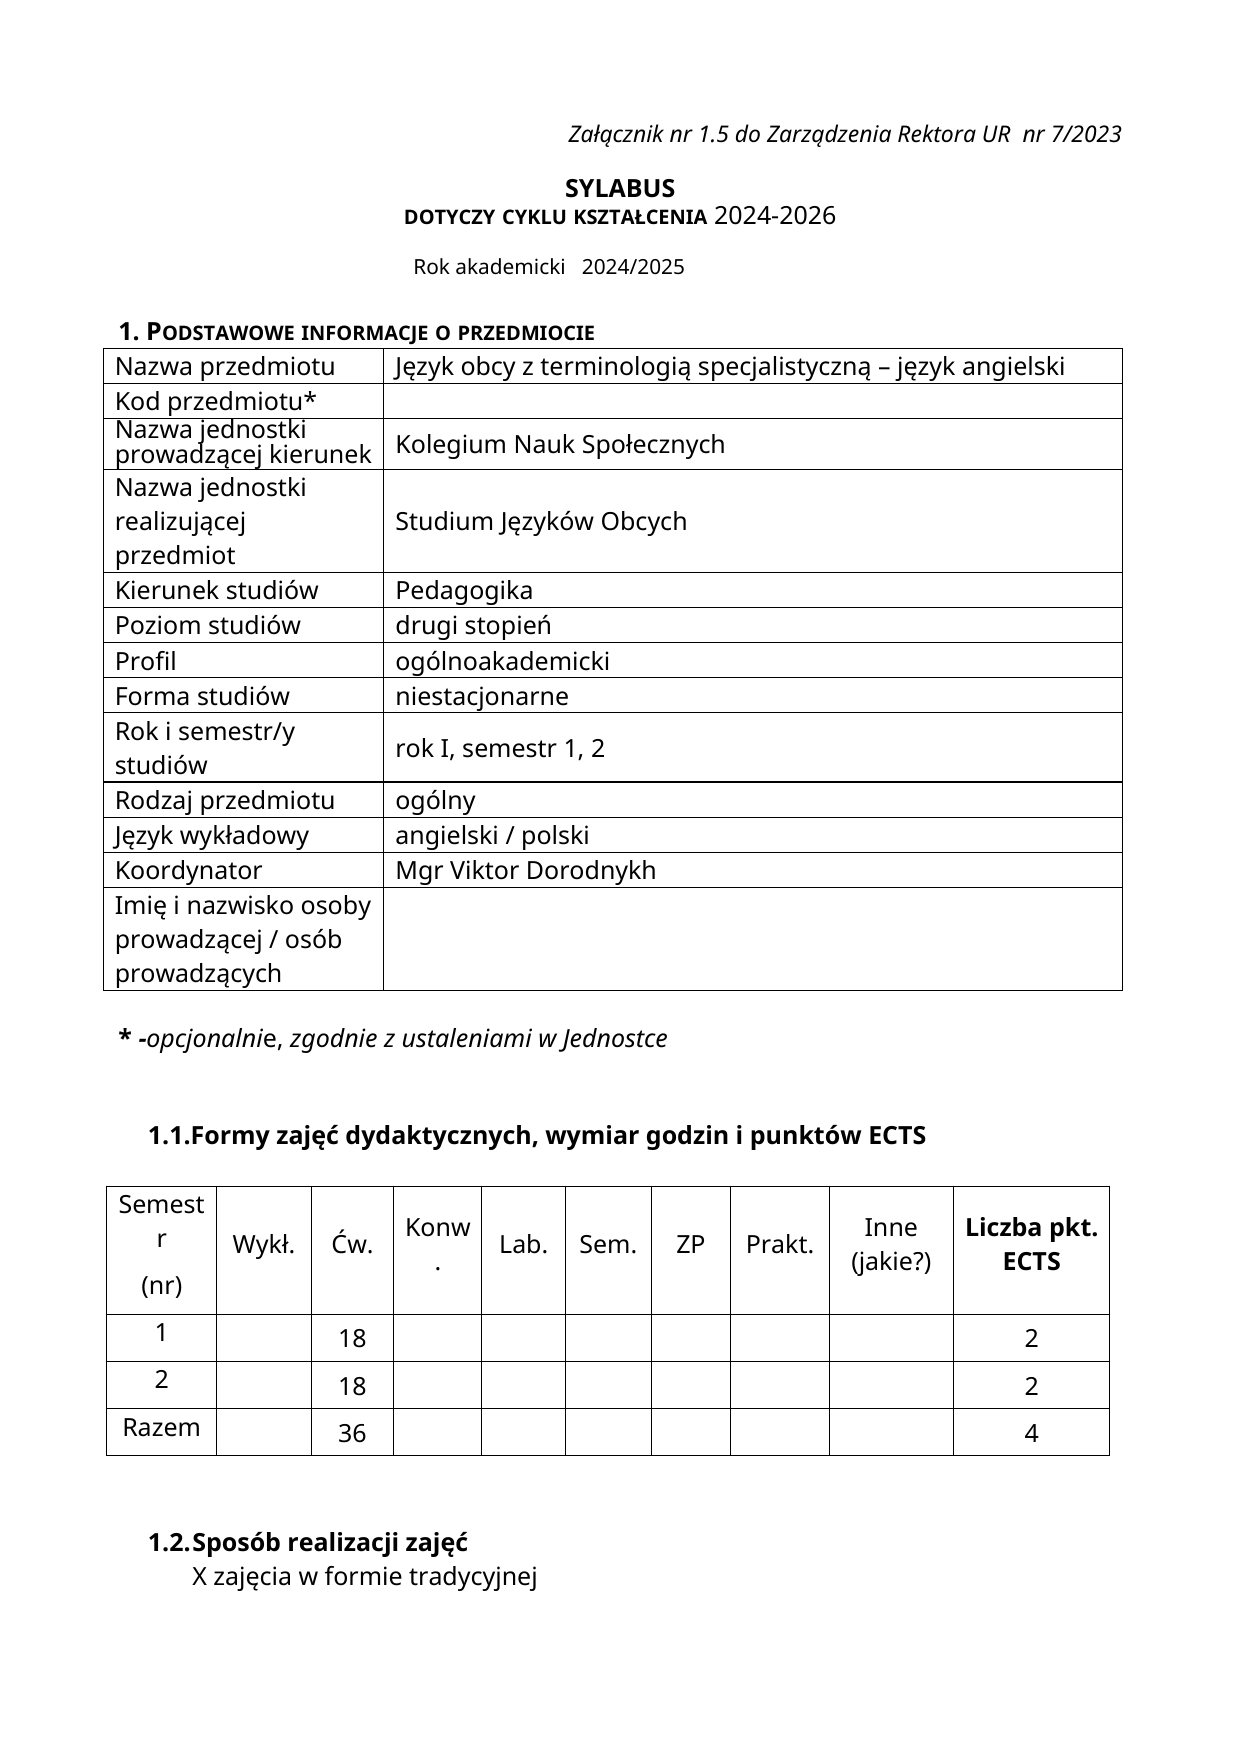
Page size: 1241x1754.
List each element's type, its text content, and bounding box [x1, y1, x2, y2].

table_header Semestr (nr) [107, 1187, 216, 1314]
table_header Inne (jakie?) [830, 1187, 953, 1314]
text Rok akademicki 2024/2025 [118, 254, 1122, 279]
table_cell Nazwa jednostki realizującej przedmiot [104, 470, 383, 572]
table_cell [830, 1315, 953, 1361]
text Załącznik nr 1.5 do Zarządzenia Rektora UR nr 7/2023 [118, 118, 1122, 149]
table_cell 4 [954, 1409, 1109, 1455]
table_cell [830, 1409, 953, 1455]
table_cell Kierunek studiów [104, 573, 383, 607]
table_cell rok I, semestr 1, 2 [384, 713, 1122, 781]
table_cell [731, 1409, 829, 1455]
text 1.1.Formy zajęć dydaktycznych, wymiar godzin i punktów ECTS [148, 1117, 1122, 1152]
text X zajęcia w formie tradycyjnej [192, 1559, 1122, 1593]
table_cell [652, 1315, 730, 1361]
text SYLABUS [118, 170, 1122, 204]
text dotyczy cyklu kształcenia 2024-2026 [118, 204, 1122, 229]
table_cell Kod przedmiotu* [104, 384, 383, 418]
table_header ZP [652, 1187, 730, 1314]
table_cell 36 [312, 1409, 393, 1455]
table_cell 18 [312, 1362, 393, 1408]
table_cell [394, 1409, 481, 1455]
table_cell Imię i nazwisko osoby prowadzącej / osób prowadzących [104, 888, 383, 990]
table_cell Razem [107, 1409, 216, 1455]
table_cell 1 [107, 1315, 216, 1361]
table_cell [217, 1362, 311, 1408]
table_cell 2 [954, 1315, 1109, 1361]
table_cell Mgr Viktor Dorodnykh [384, 853, 1122, 887]
table_header Język obcy z terminologią specjalistyczną – język angielski [384, 349, 1122, 382]
table_cell [482, 1409, 565, 1455]
table_cell 2 [107, 1362, 216, 1408]
table_header Nazwa przedmiotu [104, 349, 383, 382]
table_cell [394, 1362, 481, 1408]
table_cell Forma studiów [104, 678, 383, 712]
table_cell [394, 1315, 481, 1361]
table_cell 2 [954, 1362, 1109, 1408]
table_cell Koordynator [104, 853, 383, 887]
table_header Lab. [482, 1187, 565, 1314]
text 1. Podstawowe informacje o przedmiocie [118, 313, 1122, 347]
table_header Wykł. [217, 1187, 311, 1314]
table_cell Studium Języków Obcych [384, 470, 1122, 572]
table_cell Rok i semestr/y studiów [104, 713, 383, 781]
table_cell niestacjonarne [384, 678, 1122, 712]
table_cell [566, 1409, 651, 1455]
text * -opcjonalnie, zgodnie z ustaleniami w Jednostce [118, 1020, 1122, 1054]
table_cell [217, 1409, 311, 1455]
table_cell 18 [312, 1315, 393, 1361]
table_cell [652, 1362, 730, 1408]
table_cell [731, 1362, 829, 1408]
table_header Konw. [394, 1187, 481, 1314]
table_cell Pedagogika [384, 573, 1122, 607]
table_cell [482, 1362, 565, 1408]
table_header Liczba pkt. ECTS [954, 1187, 1109, 1314]
table_cell ogólnoakademicki [384, 643, 1122, 677]
table_cell drugi stopień [384, 608, 1122, 642]
table_cell Nazwa jednostki prowadzącej kierunek [104, 419, 383, 469]
table_cell [830, 1362, 953, 1408]
table_cell [731, 1315, 829, 1361]
table_header Ćw. [312, 1187, 393, 1314]
table_header Sem. [566, 1187, 651, 1314]
table_cell Kolegium Nauk Społecznych [384, 419, 1122, 469]
table_cell [652, 1409, 730, 1455]
table_cell angielski / polski [384, 818, 1122, 852]
table_cell [566, 1315, 651, 1361]
table_header Prakt. [731, 1187, 829, 1314]
text 1.2. Sposób realizacji zajęć [148, 1524, 1122, 1559]
table_cell Profil [104, 643, 383, 677]
table_cell [482, 1315, 565, 1361]
table_cell ogólny [384, 783, 1122, 817]
table_cell [384, 888, 1122, 990]
table_cell Język wykładowy [104, 818, 383, 852]
table_cell [384, 384, 1122, 418]
table_cell [217, 1315, 311, 1361]
table_cell [566, 1362, 651, 1408]
table_cell Rodzaj przedmiotu [104, 783, 383, 817]
table_cell Poziom studiów [104, 608, 383, 642]
